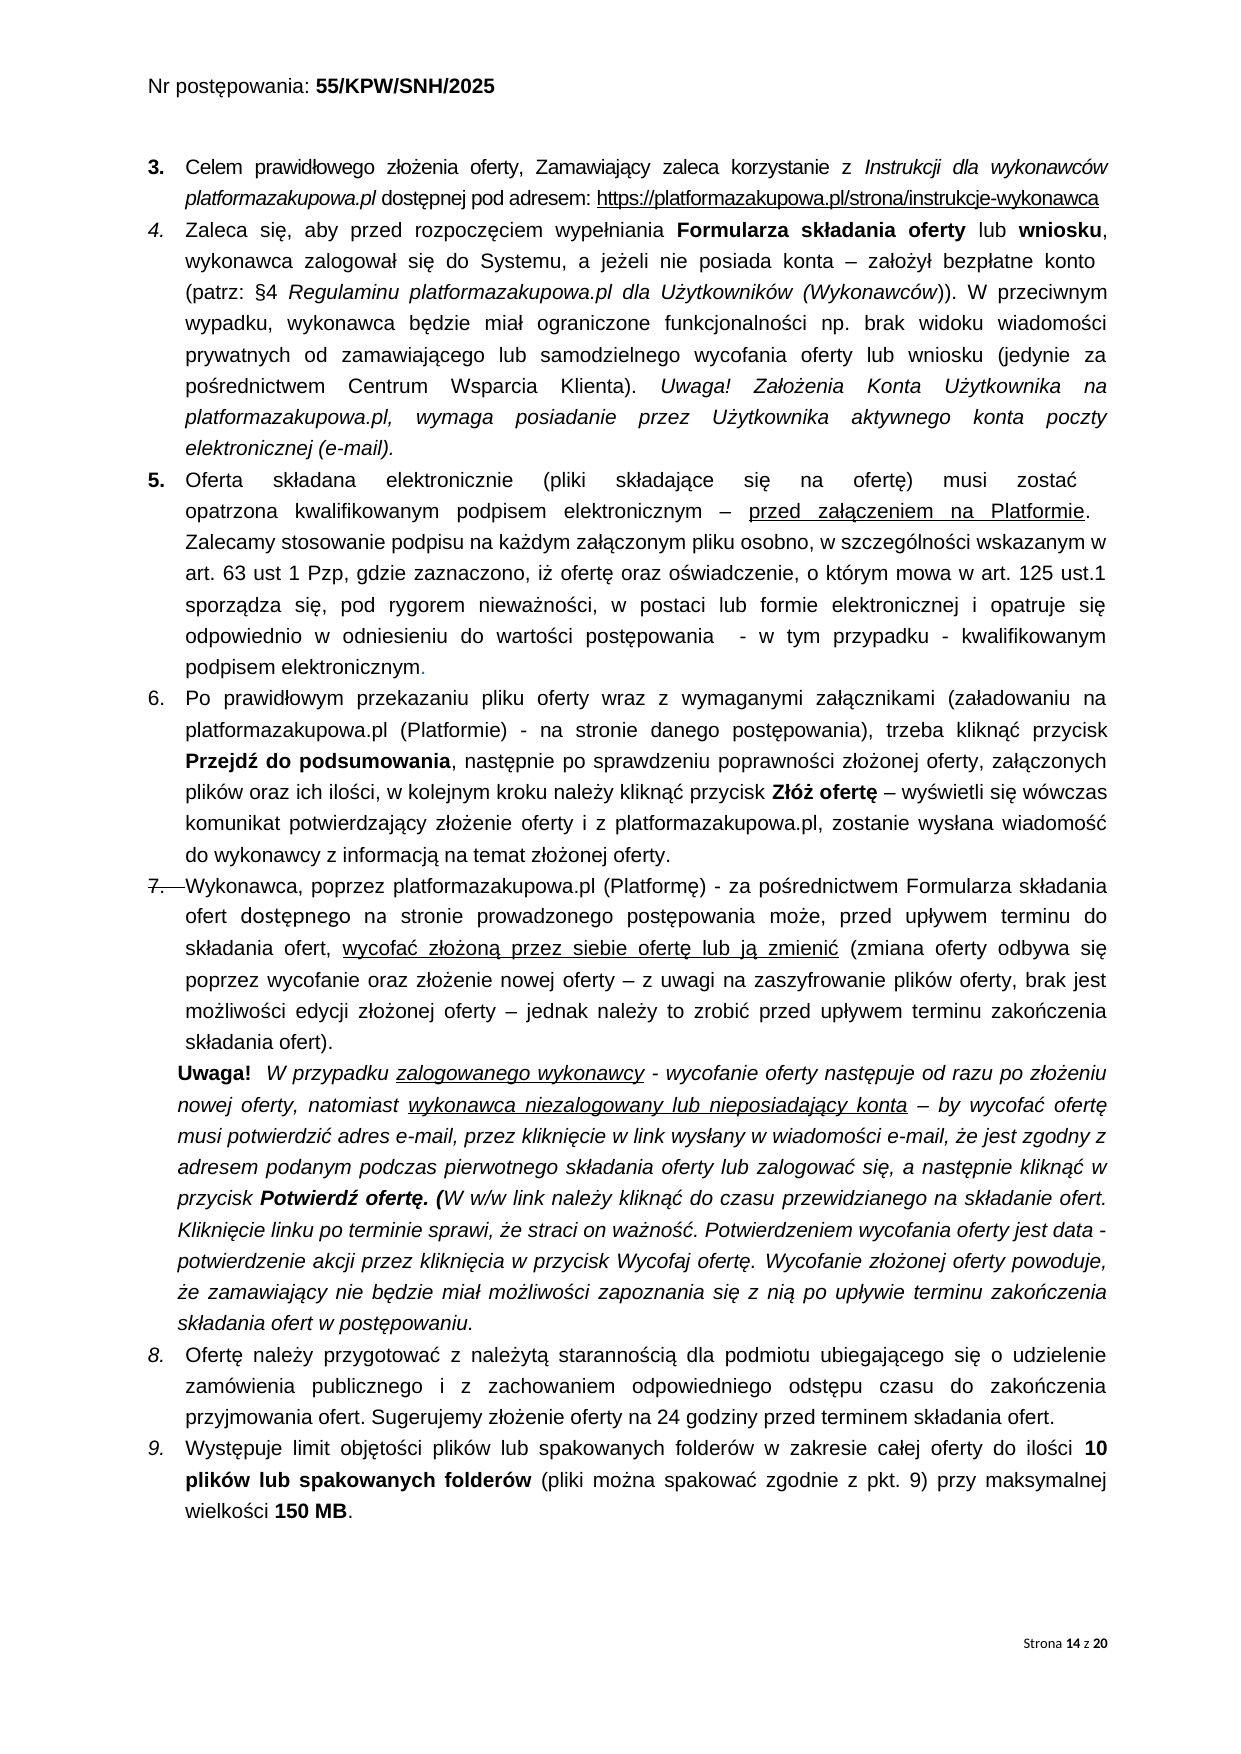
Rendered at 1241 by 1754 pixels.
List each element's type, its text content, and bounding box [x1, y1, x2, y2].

list Po prawidłowym przekazaniu pliku oferty wraz z wymaganymi załącznikami (załadowaniu na platformazakupowa.pl (Platformie) - na stronie danego postępowania), trzeba kliknąć przycisk Przejdź do podsumowania, następnie po sprawdzeniu poprawności złożonej oferty, załączonych plików oraz ich ilości, w kolejnym kroku należy kliknąć przycisk Złóż ofertę – wyświetli się wówczas komunikat potwierdzający złożenie oferty i z platformazakupowa.pl, zostanie wysłana wiadomość do wykonawcy z informacją na temat złożonej oferty. [148, 679, 1107, 866]
list Ofertę należy przygotować z należytą starannością dla podmiotu ubiegającego się o udzielenie zamówienia publicznego i z zachowaniem odpowiedniego odstępu czasu do zakończenia przyjmowania ofert. Sugerujemy złożenie oferty na 24 godziny przed terminem składania ofert. [148, 1335, 1107, 1429]
text Uwaga! W przypadku zalogowanego wykonawcy - wycofanie oferty następuje od razu po złożeniu nowej oferty, natomiast wykonawca niezalogowany lub nieposiadający konta – by wycofać ofertę musi potwierdzić adres e-mail, przez kliknięcie w link wysłany w wiadomości e-mail, że jest zgodny z adresem podanym podczas pierwotnego składania oferty lub zalogować się, a następnie kliknąć w przycisk Potwierdź ofertę. (W w/w link należy kliknąć do czasu przewidzianego na składanie ofert. Kliknięcie linku po terminie sprawi, że straci on ważność. Potwierdzeniem wycofania oferty jest data - potwierdzenie akcji przez kliknięcia w przycisk Wycofaj ofertę. Wycofanie złożonej oferty powoduje, że zamawiający nie będzie miał możliwości zapoznania się z nią po upływie terminu zakończenia składania ofert w postępowaniu. [177, 1054, 1107, 1335]
list Oferta składana elektronicznie (pliki składające się na ofertę) musi zostać opatrzona kwalifikowanym podpisem elektronicznym – przed załączeniem na Platformie. Zalecamy stosowanie podpisu na każdym załączonym pliku osobno, w szczególności wskazanym w art. 63 ust 1 Pzp, gdzie zaznaczono, iż ofertę oraz oświadczenie, o którym mowa w art. 125 ust.1 sporządza się, pod rygorem nieważności, w postaci lub formie elektronicznej i opatruje się odpowiednio w odniesieniu do wartości postępowania - w tym przypadku - kwalifikowanym podpisem elektronicznym. [148, 460, 1107, 679]
list Występuje limit objętości plików lub spakowanych folderów w zakresie całej oferty do ilości 10 plików lub spakowanych folderów (pliki można spakować zgodnie z pkt. 9) przy maksymalnej wielkości 150 MB. [148, 1429, 1107, 1523]
list Zaleca się, aby przed rozpoczęciem wypełniania Formularza składania oferty lub wniosku, wykonawca zalogował się do Systemu, a jeżeli nie posiada konta – założył bezpłatne konto (patrz: §4 Regulaminu platformazakupowa.pl dla Użytkowników (Wykonawców)). W przeciwnym wypadku, wykonawca będzie miał ograniczone funkcjonalności np. brak widoku wiadomości prywatnych od zamawiającego lub samodzielnego wycofania oferty lub wniosku (jedynie za pośrednictwem Centrum Wsparcia Klienta). Uwaga! Założenia Konta Użytkownika na platformazakupowa.pl, wymaga posiadanie przez Użytkownika aktywnego konta poczty elektronicznej (e-mail). [148, 210, 1107, 460]
list Celem prawidłowego złożenia oferty, Zamawiający zaleca korzystanie z Instrukcji dla wykonawców platformazakupowa.pl dostępnej pod adresem: https://platformazakupowa.pl/strona/instrukcje-wykonawca [148, 148, 1107, 210]
list Wykonawca, poprzez platformazakupowa.pl (Platformę) - za pośrednictwem Formularza składania ofert dostępnego na stronie prowadzonego postępowania może, przed upływem terminu do składania ofert, wycofać złożoną przez siebie ofertę lub ją zmienić (zmiana oferty odbywa się poprzez wycofanie oraz złożenie nowej oferty – z uwagi na zaszyfrowanie plików oferty, brak jest możliwości edycji złożonej oferty – jednak należy to zrobić przed upływem terminu zakończenia składania ofert). [148, 866, 1107, 1054]
